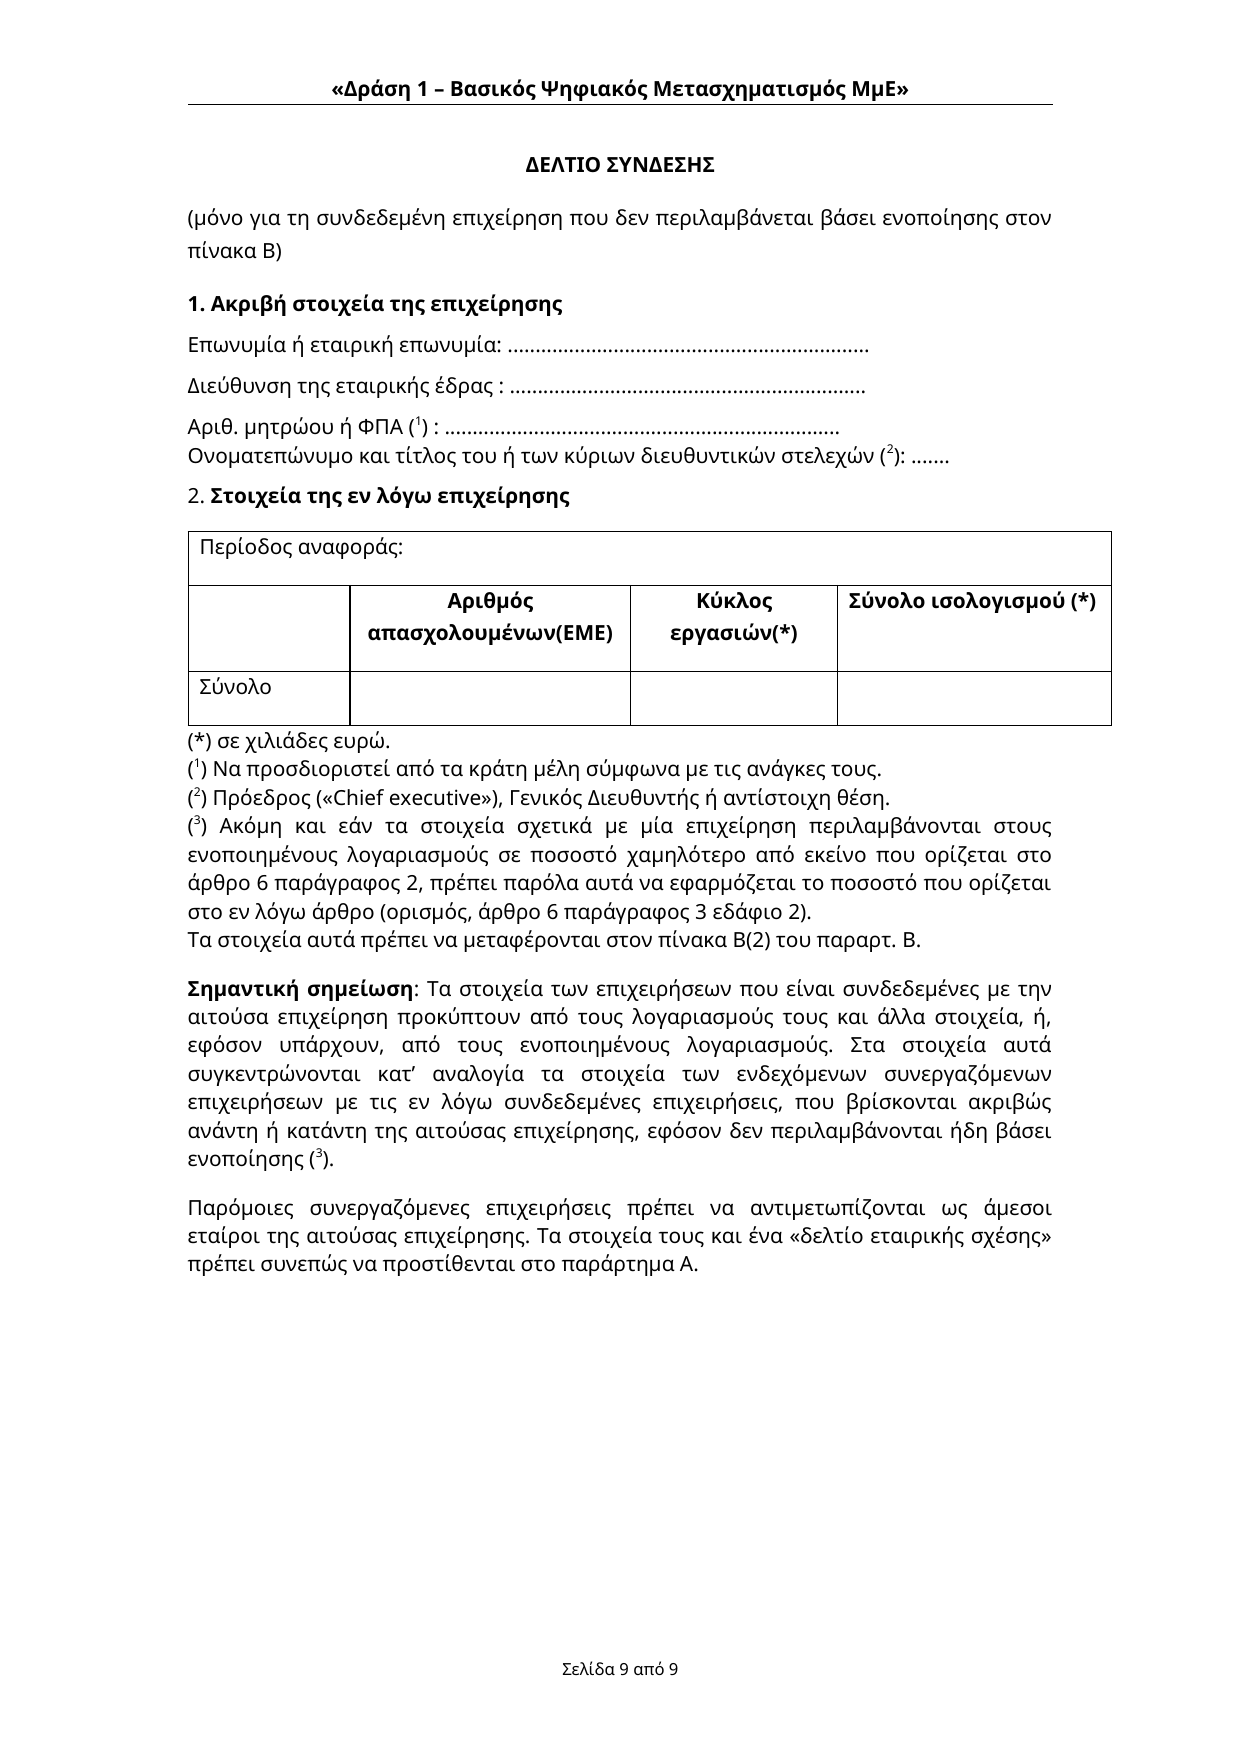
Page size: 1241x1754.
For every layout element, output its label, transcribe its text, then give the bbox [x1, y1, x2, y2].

table_cell [351, 672, 630, 725]
table_cell [631, 672, 837, 725]
text 2. Στοιχεία της εν λόγω επιχείρησης [187, 482, 1053, 510]
text (*) σε χιλιάδες ευρώ. [187, 726, 1053, 754]
text (3) Ακόμη και εάν τα στοιχεία σχετικά με μία επιχείρηση περιλαμβάνονται στους ενοποιημένους λογαριασμούς σε ποσοστό χαμηλότερο από εκείνο που ορίζεται στο άρθρο 6 παράγραφος 2, πρέπει παρόλα αυτά να εφαρμόζεται το ποσοστό που ορίζεται στο εν λόγω άρθρο (ορισμός, άρθρο 6 παράγραφος 3 εδάφιο 2). [187, 811, 1053, 925]
table_cell [189, 586, 349, 671]
table_cell Σύνολο [189, 672, 349, 725]
table_cell Σύνολο ισολογισμού (*) [838, 586, 1111, 671]
text Αριθ. μητρώου ή ΦΠΑ (1) : ....................................................................... Ονοματεπώνυμο και τίτλος του ή των κύριων διευθυντικών στελεχών (2): ....... [187, 412, 1053, 469]
text Σημαντική σημείωση: Τα στοιχεία των επιχειρήσεων που είναι συνδεδεμένες με την αιτούσα επιχείρηση προκύπτουν από τους λογαριασμούς τους και άλλα στοιχεία, ή, εφόσον υπάρχουν, από τους ενοποιημένους λογαριασμούς. Στα στοιχεία αυτά συγκεντρώνονται κατ’ αναλογία τα στοιχεία των ενδεχόμενων συνεργαζόμενων επιχειρήσεων με τις εν λόγω συνδεδεμένες επιχειρήσεις, που βρίσκονται ακριβώς ανάντη ή κατάντη της αιτούσας επιχείρησης, εφόσον δεν περιλαμβάνονται ήδη βάσει ενοποίησης (3). [187, 974, 1053, 1173]
text (1) Να προσδιοριστεί από τα κράτη μέλη σύμφωνα με τις ανάγκες τους. [187, 754, 1053, 783]
text Τα στοιχεία αυτά πρέπει να μεταφέρονται στον πίνακα Β(2) του παραρτ. Β. [187, 925, 1053, 954]
text Διεύθυνση της εταιρικής έδρας : ................................................................ [187, 371, 1053, 400]
text ΔΕΛΤΙΟ ΣΥΝΔΕΣΗΣ [187, 150, 1053, 178]
table_cell [838, 672, 1111, 725]
table_cell Κύκλος εργασιών(*) [631, 586, 837, 671]
text Επωνυμία ή εταιρική επωνυμία: ................................................................. [187, 330, 1053, 359]
table_header Περίοδος αναφοράς: [189, 532, 1111, 585]
text 1. Ακριβή στοιχεία της επιχείρησης [187, 289, 1053, 318]
table_cell Αριθμός απασχολουμένων(ΕΜΕ) [351, 586, 630, 671]
text Παρόμοιες συνεργαζόμενες επιχειρήσεις πρέπει να αντιμετωπίζονται ως άμεσοι εταίροι της αιτούσας επιχείρησης. Τα στοιχεία τους και ένα «δελτίο εταιρικής σχέσης» πρέπει συνεπώς να προστίθενται στο παράρτημα Α. [187, 1193, 1053, 1278]
text (μόνο για τη συνδεδεμένη επιχείρηση που δεν περιλαμβάνεται βάσει ενοποίησης στον πίνακα Β) [187, 203, 1053, 264]
text (2) Πρόεδρος («Chief executive»), Γενικός Διευθυντής ή αντίστοιχη θέση. [187, 783, 1053, 811]
